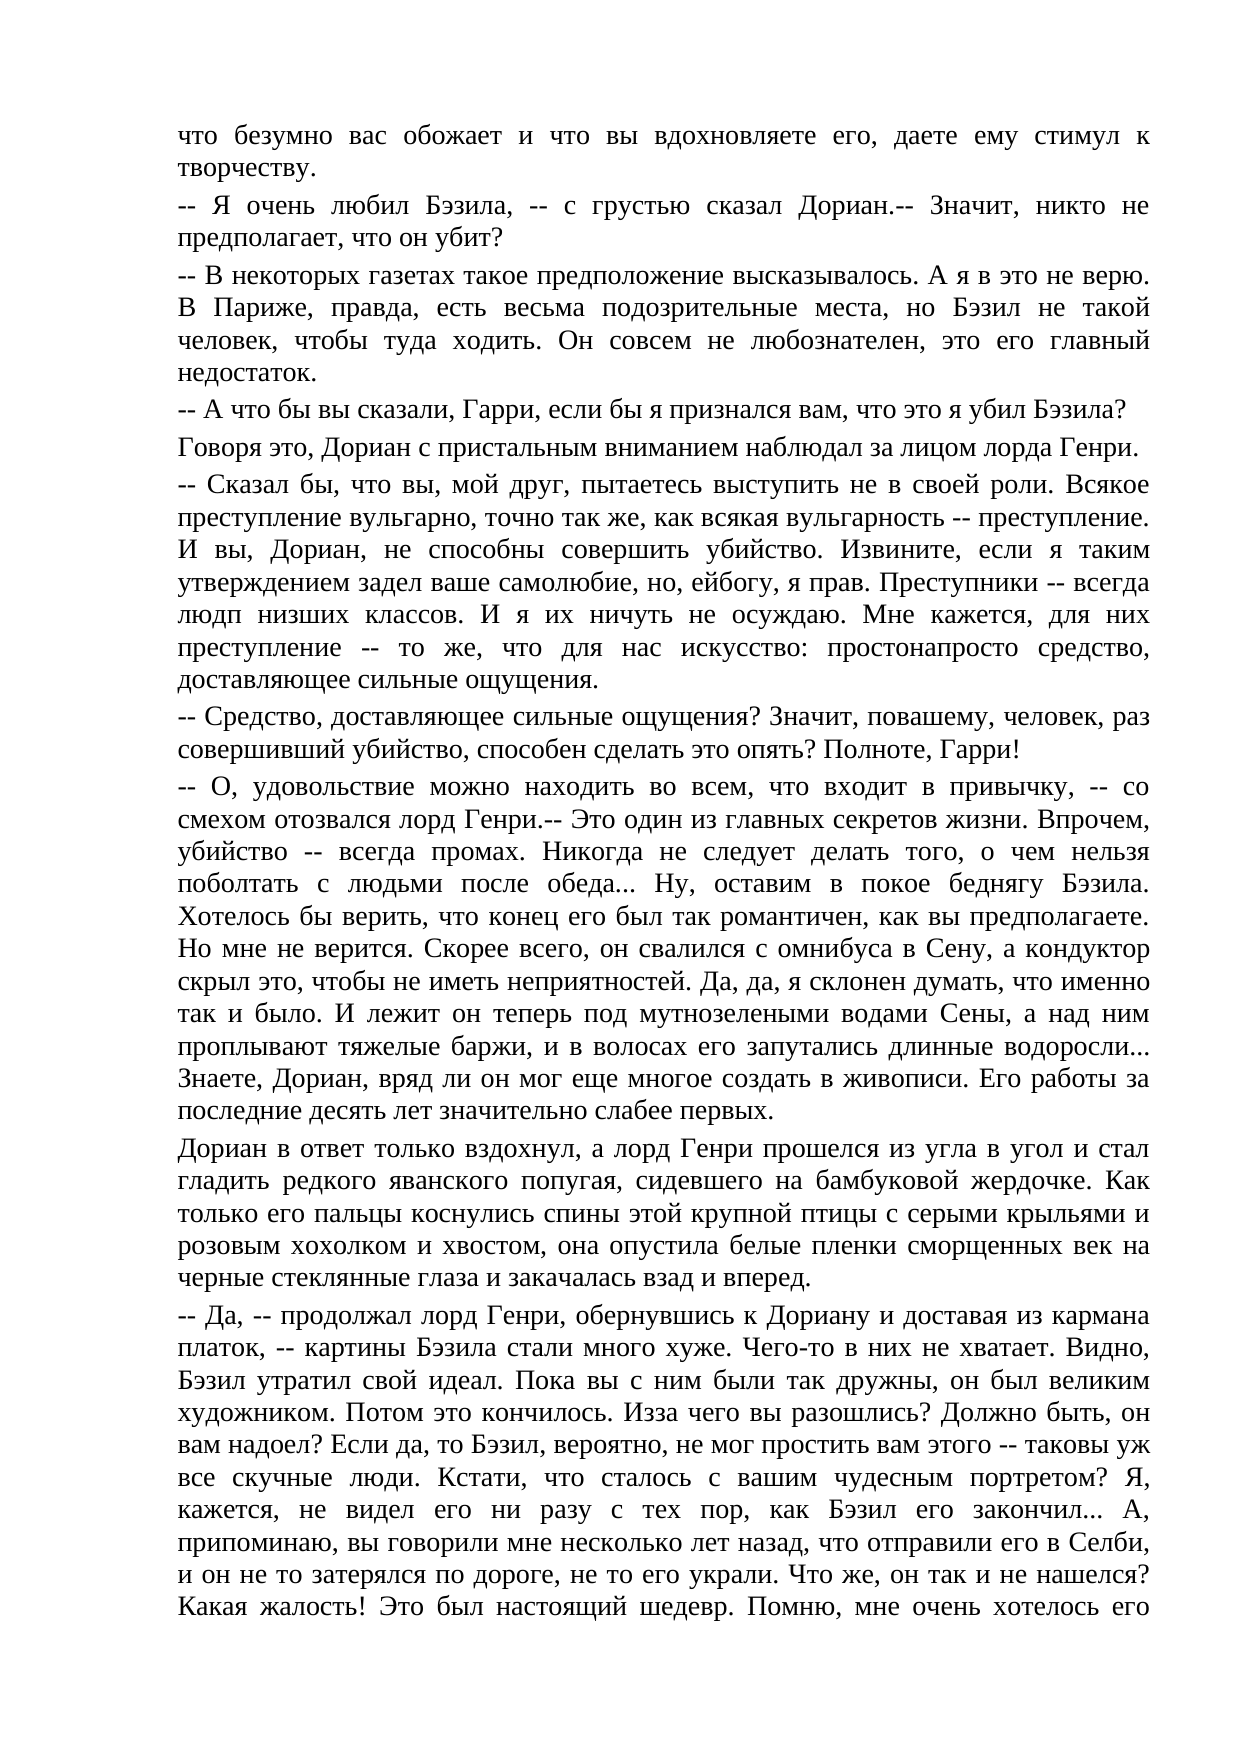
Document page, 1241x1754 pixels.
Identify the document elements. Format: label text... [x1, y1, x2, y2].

text -- Средство, доставляющее сильные ощущения? Значит, повашему, человек, раз совершивший убийство, способен сделать это опять? Полноте, Гарри! [177, 699, 1152, 764]
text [177, 118, 1152, 183]
text -- Я очень любил Бэзила, -- с грустью сказал Дориан.-- Значит, никто не предполагает, что он убит? [177, 188, 1152, 253]
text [177, 1298, 1152, 1622]
text Дориан в ответ только вздохнул, а лорд Генри прошелся из угла в угол и стал гладить редкого яванского попугая, сидевшего на бамбуковой жердочке. Как только его пальцы коснулись спины этой крупной птицы с серыми крыльями и розовым хохолком и хвостом, она опустила белые пленки сморщенных век на черные стеклянные глаза и закачалась взад и вперед. [177, 1131, 1152, 1293]
text -- О, удовольствие можно находить во всем, что входит в привычку, -- со смехом отозвался лорд Генри.-- Это один из главных секретов жизни. Впрочем, убийство -- всегда промах. Никогда не следует делать того, о чем нельзя поболтать с людьми после обеда... Ну, оставим в покое беднягу Бэзила. Хотелось бы верить, что конец его был так романтичен, как вы предполагаете. Но мне не верится. Скорее всего, он свалился с омнибуса в Сену, а кондуктор скрыл это, чтобы не иметь неприятностей. Да, да, я склонен думать, что именно так и было. И лежит он теперь под мутнозелеными водами Сены, а над ним проплывают тяжелые баржи, и в волосах его запутались длинные водоросли... Знаете, Дориан, вряд ли он мог еще многое создать в живописи. Его работы за последние десять лет значительно слабее первых. [177, 769, 1152, 1126]
text -- В некоторых газетах такое предположение высказывалось. А я в это не верю. В Париже, правда, есть весьма подозрительные места, но Бэзил не такой человек, чтобы туда ходить. Он совсем не любознателен, это его главный недостаток. [177, 258, 1152, 387]
text Говоря это, Дориан с пристальным вниманием наблюдал за лицом лорда Генри. [177, 430, 1152, 462]
text -- Сказал бы, что вы, мой друг, пытаетесь выступить не в своей роли. Всякое преступление вульгарно, точно так же, как всякая вульгарность -- преступление. И вы, Дориан, не способны совершить убийство. Извините, если я таким утверждением задел ваше самолюбие, но, ейбогу, я прав. Преступники -- всегда людп низших классов. И я их ничуть не осуждаю. Мне кажется, для них преступление -- то же, что для нас искусство: простонапросто средство, доставляющее сильные ощущения. [177, 468, 1152, 694]
text -- А что бы вы сказали, Гарри, если бы я признался вам, что это я убил Бэзила? [177, 393, 1152, 425]
